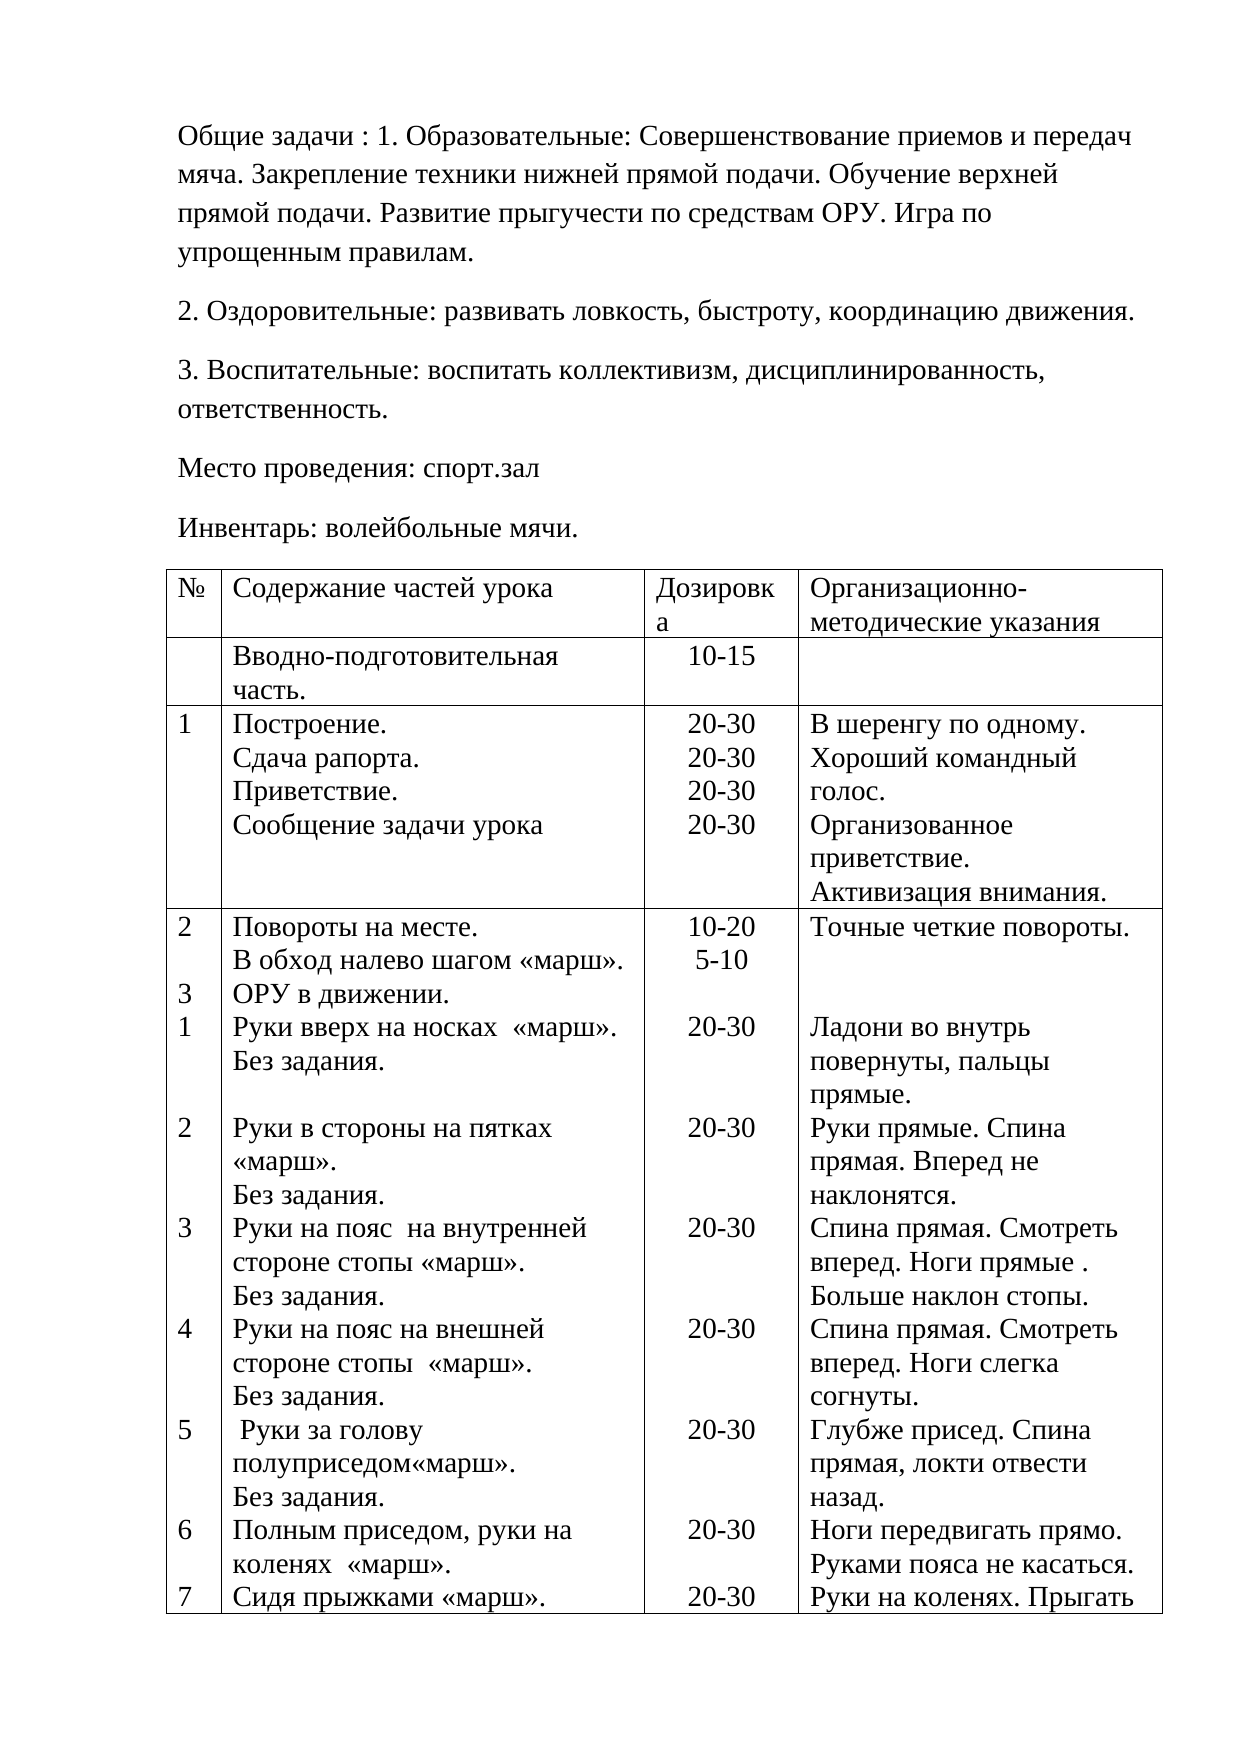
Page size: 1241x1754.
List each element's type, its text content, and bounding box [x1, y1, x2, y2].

text Общие задачи : 1. Образовательные: Совершенствование приемов и передач мяча. Закрепление техники нижней прямой подачи. Обучение верхней прямой подачи. Развитие прыгучести по средствам ОРУ. Игра по упрощенным правилам. [177, 118, 1152, 267]
table_header Дозировка [645, 570, 798, 637]
table_cell [799, 638, 1162, 705]
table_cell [167, 909, 221, 1613]
table_header Организационно-методические указания [799, 570, 1162, 637]
table_cell 10-15 [645, 638, 798, 705]
table_header № [167, 570, 221, 637]
table_header Содержание частей урока [222, 570, 644, 637]
table_cell 1 [167, 706, 221, 908]
table_cell Вводно-подготовительная часть. [222, 638, 644, 705]
table_cell [167, 638, 221, 705]
table_cell 20-30 20-30 20-30 20-30 [645, 706, 798, 908]
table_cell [222, 909, 644, 1613]
text Место проведения: спорт.зал [177, 450, 1152, 484]
table_cell Построение. Сдача рапорта. Приветствие. Сообщение задачи урока [222, 706, 644, 908]
table_cell В шеренгу по одному. Хороший командный голос. Организованное приветствие. Активизация внимания. [799, 706, 1162, 908]
text 2. Оздоровительные: развивать ловкость, быстроту, координацию движения. [177, 293, 1152, 327]
text Инвентарь: волейбольные мячи. [177, 510, 1152, 543]
text 3. Воспитательные: воспитать коллективизм, дисциплинированность, ответственность. [177, 352, 1152, 424]
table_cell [799, 909, 1162, 1613]
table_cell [645, 909, 798, 1613]
